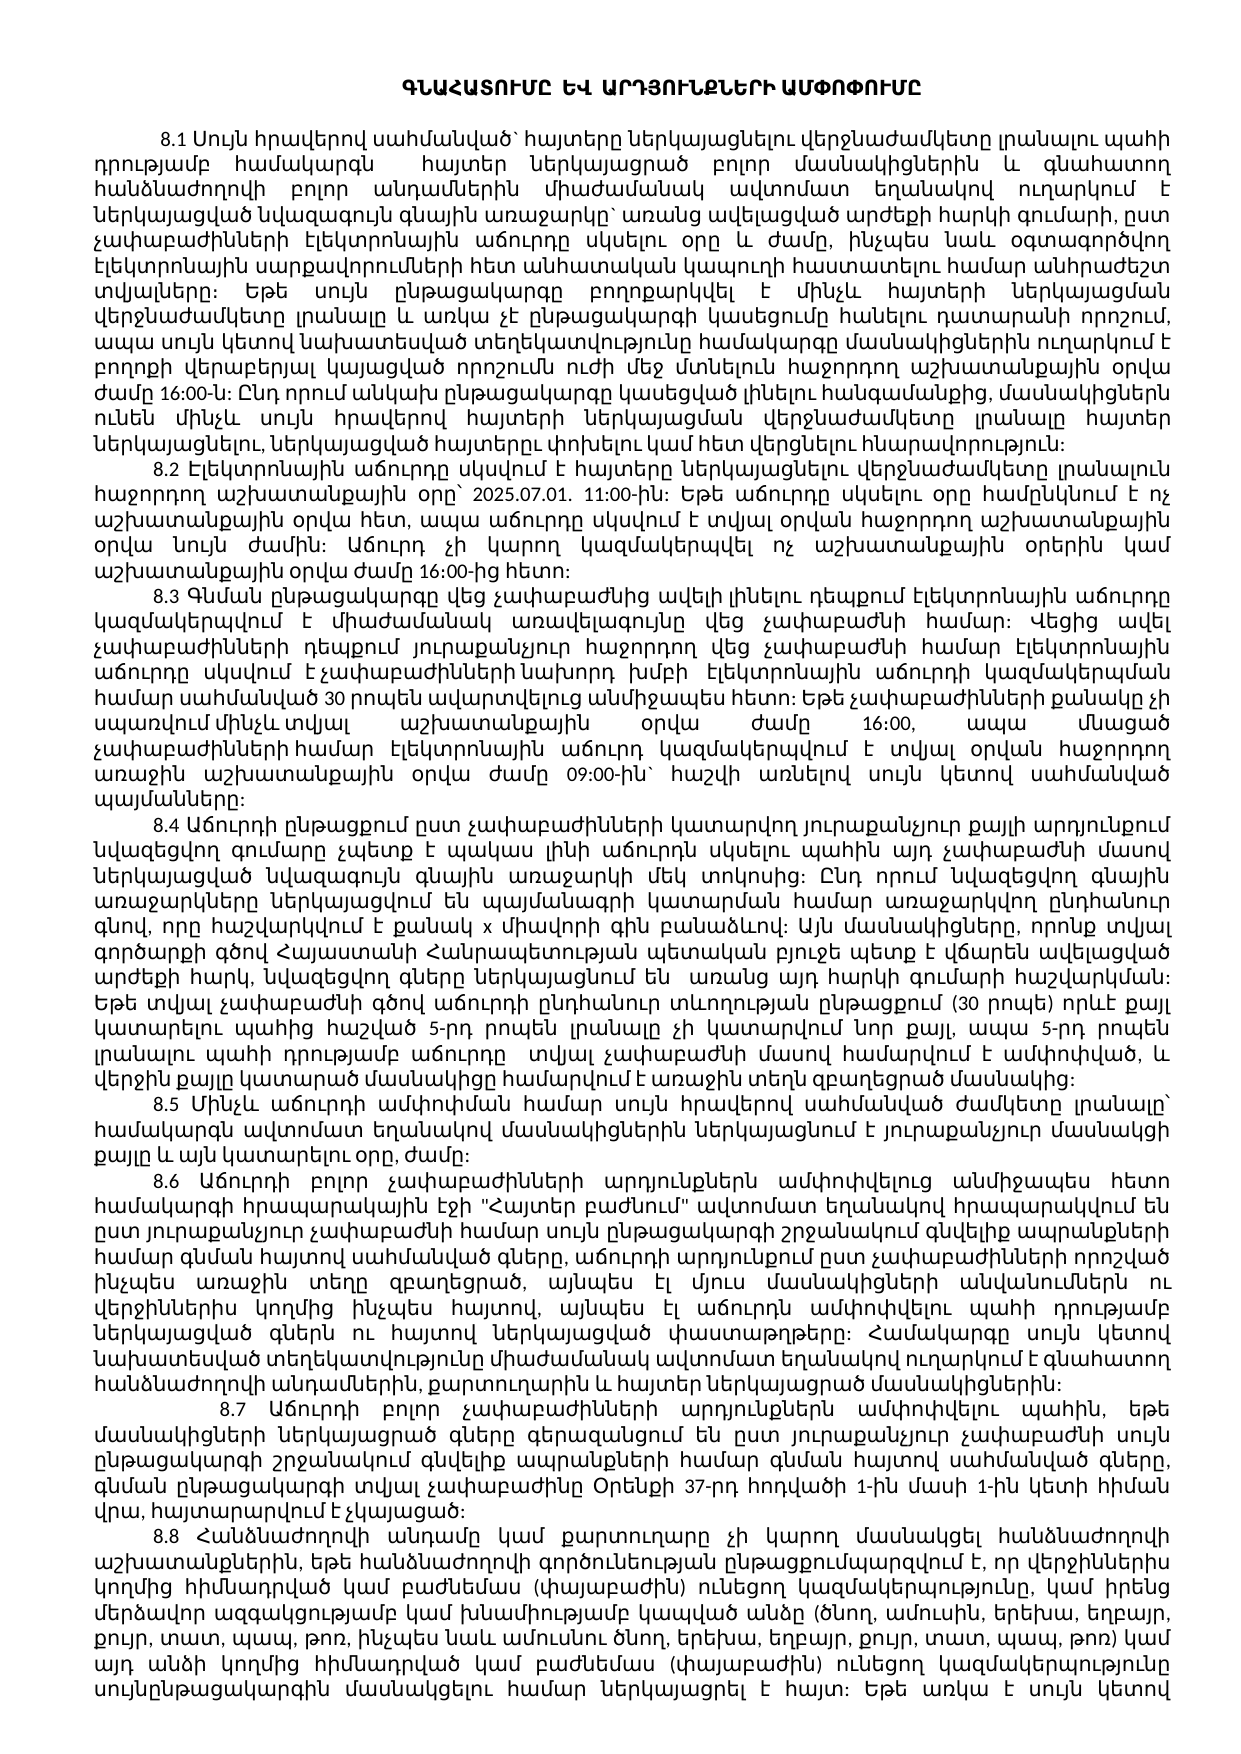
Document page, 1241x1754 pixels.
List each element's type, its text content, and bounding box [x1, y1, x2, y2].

text 8.7 Աճուրդի բոլոր չափաբաժինների արդյունքներն ամփոփվելու պահին, եթե մասնակիցների ներկայացրած գները գերազանցում են ըստ յուրաքանչյուր չափաբաժնի սույն ընթացակարգի շրջանակում գնվելիք ապրանքների համար գնման հայտով սահմանված գները, գնման ընթացակարգի տվյալ չափաբաժինը Օրենքի 37-րդ հոդվածի 1-ին մասի 1-ին կետի հիման վրա, հայտարարվում է չկայացած: [94, 1397, 1171, 1524]
text 8.6 Աճուրդի բոլոր չափաբաժինների արդյունքներն ամփոփվելուց անմիջապես հետո համակարգի հրապարակային էջի "Հայտեր բաժնում" ավտոմատ եղանակով հրապարակվում են ըստ յուրաքանչյուր չափաբաժնի համար սույն ընթացակարգի շրջանակում գնվելիք ապրանքների համար գնման հայտով սահմանված գները, աճուրդի արդյունքում ըստ չափաբաժինների որոշված ինչպես առաջին տեղը զբաղեցրած, այնպես էլ մյուս մասնակիցների անվանումներն ու վերջիններիս կողմից ինչպես հայտով, այնպես էլ աճուրդն ամփոփվելու պահի դրությամբ ներկայացված գներն ու հայտով ներկայացված փաստաթղթերը: Համակարգը սույն կետով նախատեսված տեղեկատվությունը միաժամանակ ավտոմատ եղանակով ուղարկում է գնահատող հանձնաժողովի անդամներին, քարտուղարին և հայտեր ներկայացրած մասնակիցներին: [94, 1168, 1171, 1397]
text 8.5 Մինչև աճուրդի ամփոփման համար սույն հրավերով սահմանված ժամկետը լրանալը՝ համակարգն ավտոմատ եղանակով մասնակիցներին ներկայացնում է յուրաքանչյուր մասնակցի քայլը և այն կատարելու օրը, ժամը: [94, 1092, 1171, 1168]
text 8.1 Սույն հրավերով սահմանված` հայտերը ներկայացնելու վերջնաժամկետը լրանալու պահի դրությամբ համակարգն հայտեր ներկայացրած բոլոր մասնակիցներին և գնահատող հանձնաժողովի բոլոր անդամներին միաժամանակ ավտոմատ եղանակով ուղարկում է ներկայացված նվազագույն գնային առաջարկը` առանց ավելացված արժեքի հարկի գումարի, ըստ չափաբաժինների էլեկտրոնային աճուրդը սկսելու օրը և ժամը, ինչպես նաև օգտագործվող էլեկտրոնային սարքավորումների հետ անհատական կապուղի հաստատելու համար անհրաժեշտ տվյալները։ Եթե սույն ընթացակարգը բողոքարկվել է մինչև հայտերի ներկայացման վերջնաժամկետը լրանալը և առկա չէ ընթացակարգի կասեցումը հանելու դատարանի որոշում, ապա սույն կետով նախատեսված տեղեկատվությունը համակարգը մասնակիցներին ուղարկում է բողոքի վերաբերյալ կայացված որոշումն ուժի մեջ մտնելուն հաջորդող աշխատանքային օրվա ժամը 16:00-ն: Ընդ որում անկախ ընթացակարգը կասեցված լինելու հանգամանքից, մասնակիցներն ունեն մինչև սույն հրավերով հայտերի ներկայացման վերջնաժամկետը լրանալը հայտեր ներկայացնելու, ներկայացված հայտերըւ փոխելու կամ հետ վերցնելու հնարավորություն: [94, 126, 1171, 456]
text 8.3 Գնման ընթացակարգը վեց չափաբաժնից ավելի լինելու դեպքում էլեկտրոնային աճուրդը կազմակերպվում է միաժամանակ առավելագույնը վեց չափաբաժնի համար: Վեցից ավել չափաբաժինների դեպքում յուրաքանչյուր հաջորդող վեց չափաբաժնի համար էլեկտրոնային աճուրդը սկսվում է չափաբաժինների նախորդ խմբի էլեկտրոնային աճուրդի կազմակերպման համար սահմանված 30 րոպեն ավարտվելուց անմիջապես հետո: Եթե չափաբաժինների քանակը չի սպառվում մինչև տվյալ աշխատանքային օրվա ժամը 16։00, ապա մնացած չափաբաժինների համար էլեկտրոնային աճուրդ կազմակերպվում է տվյալ օրվան հաջորդող առաջին աշխատանքային օրվա ժամը 09:00-ին` հաշվի առնելով սույն կետով սահմանված պայմանները: [94, 583, 1171, 812]
text 8.4 Աճուրդի ընթացքում ըստ չափաբաժինների կատարվող յուրաքանչյուր քայլի արդյունքում նվազեցվող գումարը չպետք է պակաս լինի աճուրդն սկսելու պահին այդ չափաբաժնի մասով ներկայացված նվազագույն գնային առաջարկի մեկ տոկոսից: Ընդ որում նվազեցվող գնային առաջարկները ներկայացվում են պայմանագրի կատարման համար առաջարկվող ընդհանուր գնով, որը հաշվարկվում է քանակ x միավորի գին բանաձևով: Այն մասնակիցները, որոնք տվյալ գործարքի գծով Հայաստանի Հանրապետության պետական բյուջե պետք է վճարեն ավելացված արժեքի հարկ, նվազեցվող գները ներկայացնում են առանց այդ հարկի գումարի հաշվարկման: Եթե տվյալ չափաբաժնի գծով աճուրդի ընդհանուր տևողության ընթացքում (30 րոպե) որևէ քայլ կատարելու պահից հաշված 5-րդ րոպեն լրանալը չի կատարվում նոր քայլ, ապա 5-րդ րոպեն լրանալու պահի դրությամբ աճուրդը տվյալ չափաբաժնի մասով համարվում է ամփոփված, և վերջին քայլը կատարած մասնակիցը համարվում է առաջին տեղն զբաղեցրած մասնակից: [94, 812, 1171, 1092]
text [94, 1524, 1171, 1702]
text 8.2 Էլեկտրոնային աճուրդը սկսվում է հայտերը ներկայացնելու վերջնաժամկետը լրանալուն հաջորդող աշխատանքային օրը՝ 2025.07.01. 11:00 -ին: Եթե աճուրդը սկսելու օրը համընկնում է ոչ աշխատանքային օրվա հետ, ապա աճուրդը սկսվում է տվյալ օրվան հաջորդող աշխատանքային օրվա նույն ժամին: Աճուրդ չի կարող կազմակերպվել ոչ աշխատանքային օրերին կամ աշխատանքային օրվա ժամը 16։00-ից հետո: [94, 456, 1171, 583]
text ԳՆԱՀԱՏՈՒՄԸ ԵՎ ԱՐԴՅՈՒՆՔՆԵՐԻ ԱՄՓՈՓՈՒՄԸ [94, 75, 1171, 100]
